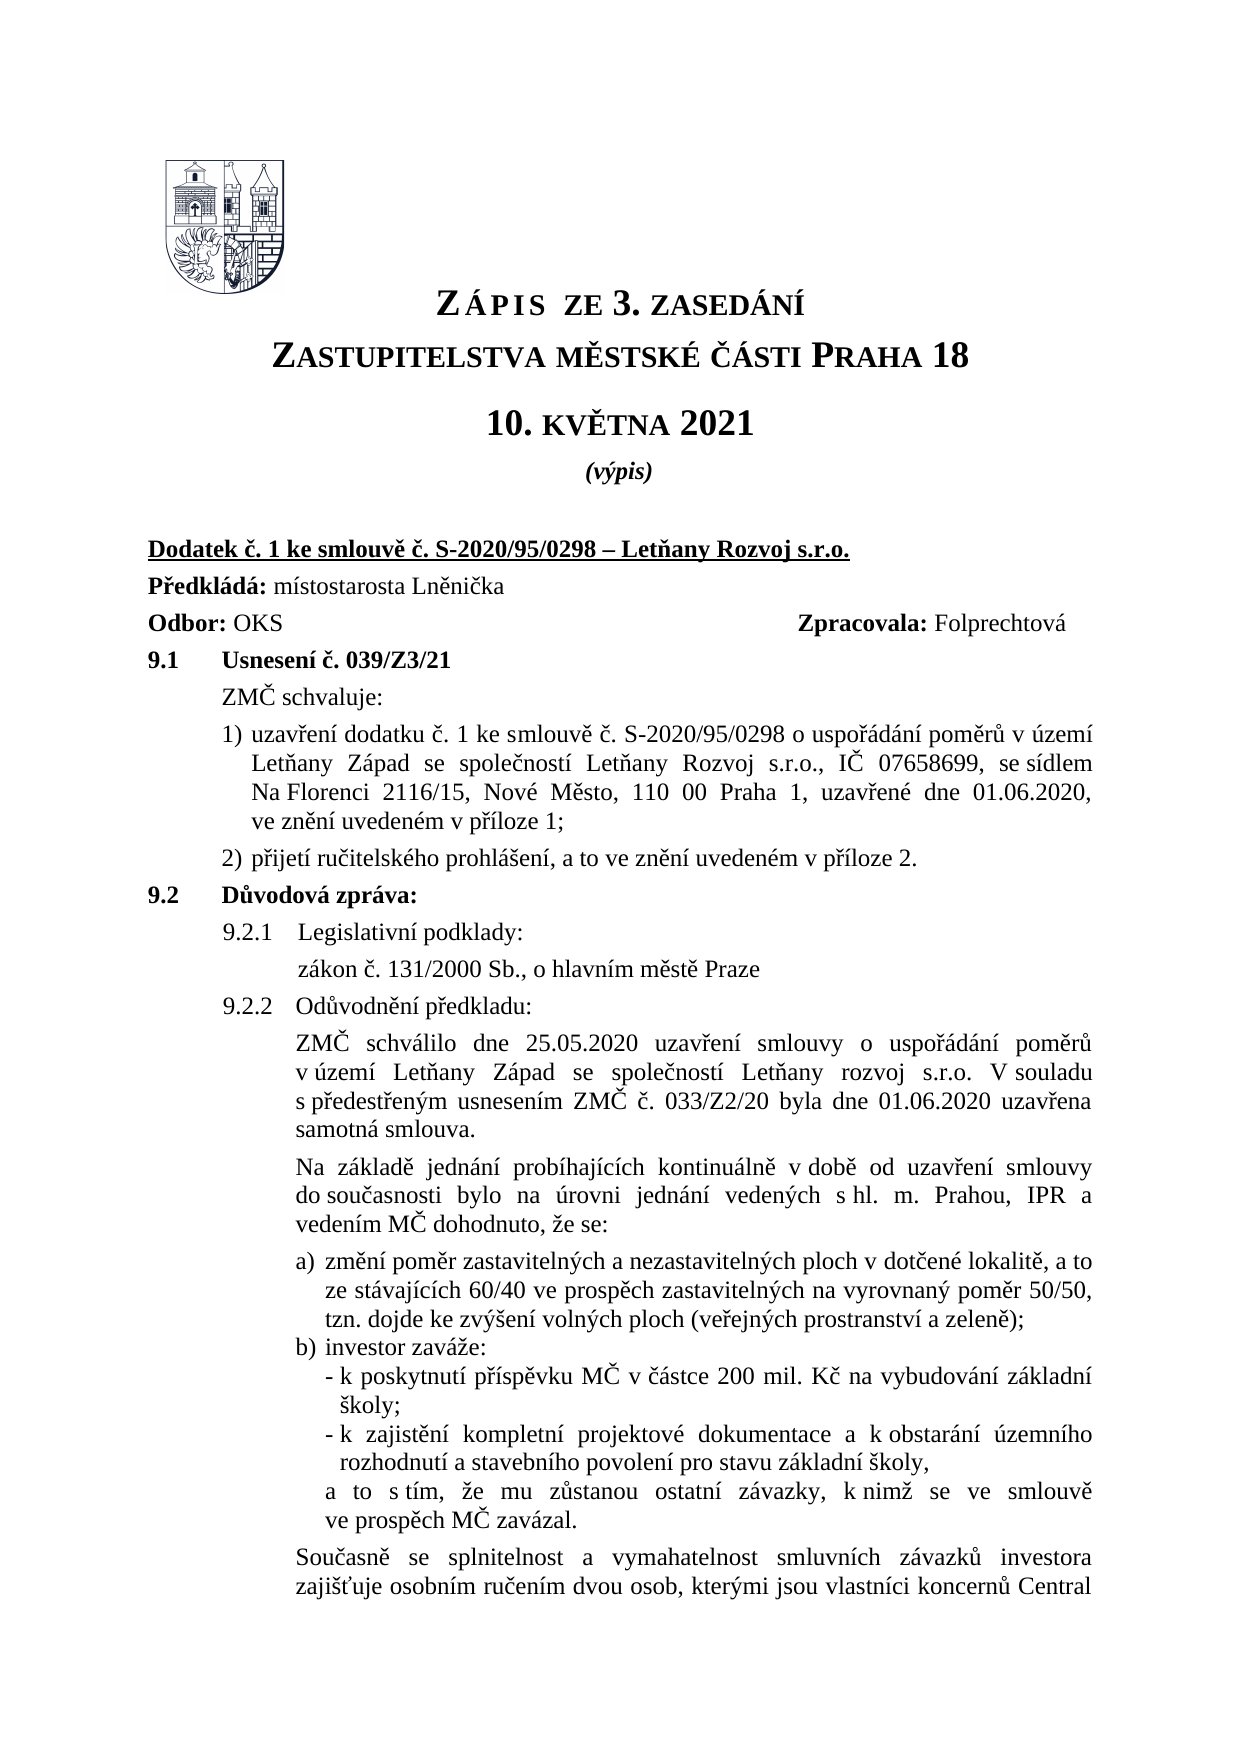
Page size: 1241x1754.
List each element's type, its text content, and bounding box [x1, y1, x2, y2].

subtitle přijetí ručitelského prohlášení, a to ve znění uvedeném v příloze 2. [221, 843, 550, 872]
subtitle Zápis ze 3. zasedání [148, 281, 1093, 324]
list změní poměr zastavitelných a nezastavitelných ploch v dotčené lokalitě, a to ze stávajících 60/40 ve prospěch zastavitelných na vyrovnaný poměr 50/50, tzn. dojde ke zvýšení volných ploch (veřejných prostranství a zeleně); [295, 1246, 1093, 1332]
text zákon č. 131/2000 Sb., o hlavním městě Praze [298, 954, 1093, 983]
text a to s tím, že mu zůstanou ostatní závazky, k nimž se ve smlouvě ve prospěch MČ zavázal. [325, 1476, 1093, 1534]
text (výpis) [148, 456, 1093, 484]
list k zajistění kompletní projektové dokumentace a k obstarání územního rozhodnutí a stavebního povolení pro stavu základní školy, [325, 1419, 1093, 1476]
text Odbor: OKS Zpracovala: Folprechtová [148, 608, 1093, 637]
picture [165, 160, 285, 294]
text ZMČ schválilo dne 25.05.2020 uzavření smlouvy o uspořádání poměrů v území Letňany Západ se společností Letňany rozvoj s.r.o. V souladu s předestřeným usnesením ZMČ č. 033/Z2/20 byla dne 01.06.2020 uzavřena samotná smlouva. [295, 1028, 1093, 1143]
subtitle uzavření dodatku č. 1 ke smlouvě č. S-2020/95/0298 o uspořádání poměrů v území Letňany Západ se společností Letňany Rozvoj s.r.o., IČ 07658699, se sídlem Na Florenci 2116/15, Nové Město, 110 00 Praha 1, uzavřené dne 01.06.2020, ve znění uvedeném v příloze 1; [221, 719, 1093, 834]
text Dodatek č. 1 ke smlouvě č. S-2020/95/0298 – Letňany Rozvoj s.r.o. [148, 534, 1093, 563]
list investor zaváže: [295, 1332, 1093, 1361]
subtitle 10. května 2021 [148, 400, 1093, 443]
text Na základě jednání probíhajících kontinuálně v době od uzavření smlouvy do současnosti bylo na úrovni jednání vedených s hl. m. Prahou, IPR a vedením MČ dohodnuto, že se: [295, 1152, 1093, 1238]
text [295, 1542, 1093, 1599]
text 9.2.2 Odůvodnění předkladu: [148, 991, 1093, 1020]
text Předkládá: místostarosta Lněnička [148, 571, 1093, 600]
subtitle Zastupitelstva městské části Praha 18 [148, 332, 1093, 375]
text 9.1 Usnesení č. 039/Z3/21 [148, 645, 1093, 674]
text 9.2.1 Legislativní podklady: [223, 917, 1093, 946]
list k poskytnutí příspěvku MČ v částce 200 mil. Kč na vybudování základní školy; [325, 1361, 1093, 1419]
text 9.2 Důvodová zpráva: [148, 880, 1093, 909]
subtitle ZMČ schvaluje: [148, 682, 1093, 711]
subtitle přijetí ručitelského prohlášení, a to ve znění uvedeném v příloze 2. [605, 843, 1093, 872]
